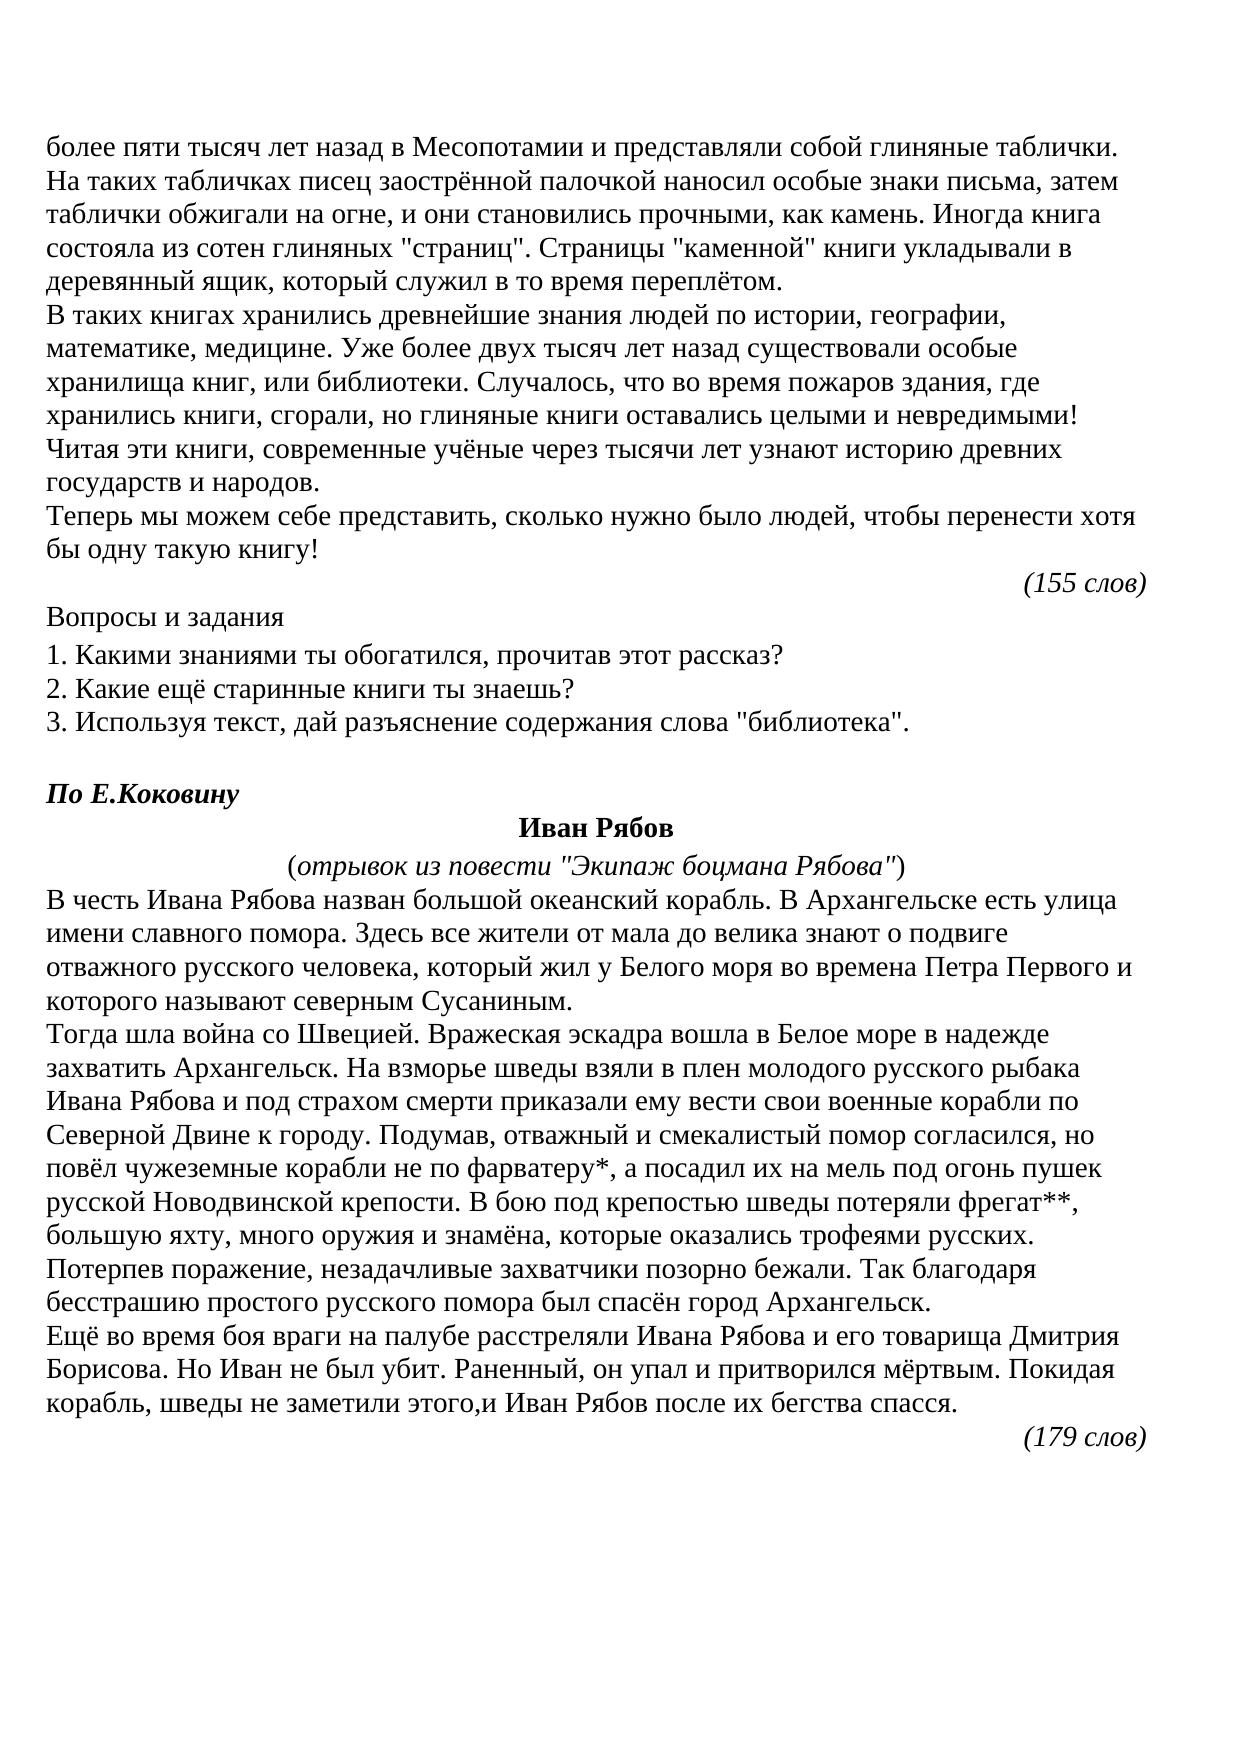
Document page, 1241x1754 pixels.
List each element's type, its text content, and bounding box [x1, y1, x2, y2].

text По Е.Коковину [46, 776, 1146, 810]
text 1. Какими знаниями ты обогатился, прочитав этот рассказ? 2. Какие ещё старинные книги ты знаешь? 3. Используя текст, дай разъяснение содержания слова "библиотека". [46, 637, 1146, 738]
subtitle Вопросы и задания [46, 599, 1146, 632]
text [46, 129, 1146, 565]
text В честь Ивана Рябова назван большой океанский корабль. В Архангельске есть улица имени славного помора. Здесь все жители от мала до велика знают о подвиге отважного русского человека, который жил у Белого моря во времена Петра Первого и которого называют северным Сусаниным. Тогда шла война со Швецией. Вражеская эскадра вошла в Белое море в надежде захватить Архангельск. На взморье шведы взяли в плен молодого русского рыбака Ивана Рябова и под страхом смерти приказали ему вести свои военные корабли по Северной Двине к городу. Подумав, отважный и смекалистый помор согласился, но повёл чужеземные корабли не по фарватеру*, а посадил их на мель под огонь пушек русской Новодвинской крепости. В бою под крепостью шведы потеряли фрегат**, большую яхту, много оружия и знамёна, которые оказались трофеями русских. Потерпев поражение, незадачливые захватчики позорно бежали. Так благодаря бесстрашию простого русского помора был спасён город Архангельск. Ещё во время боя враги на палубе расстреляли Ивана Рябова и его товарища Дмитрия Борисова. Но Иван не был убит. Раненный, он упал и притворился мёртвым. Покидая корабль, шведы не заметили этого,и Иван Рябов после их бегства спасся. [46, 882, 1146, 1419]
text (179 слов) [46, 1419, 1146, 1452]
text (отрывок из повести "Экипаж боцмана Рябова") [46, 848, 1146, 882]
text (155 слов) [46, 565, 1146, 599]
subtitle Иван Рябов [46, 810, 1146, 843]
